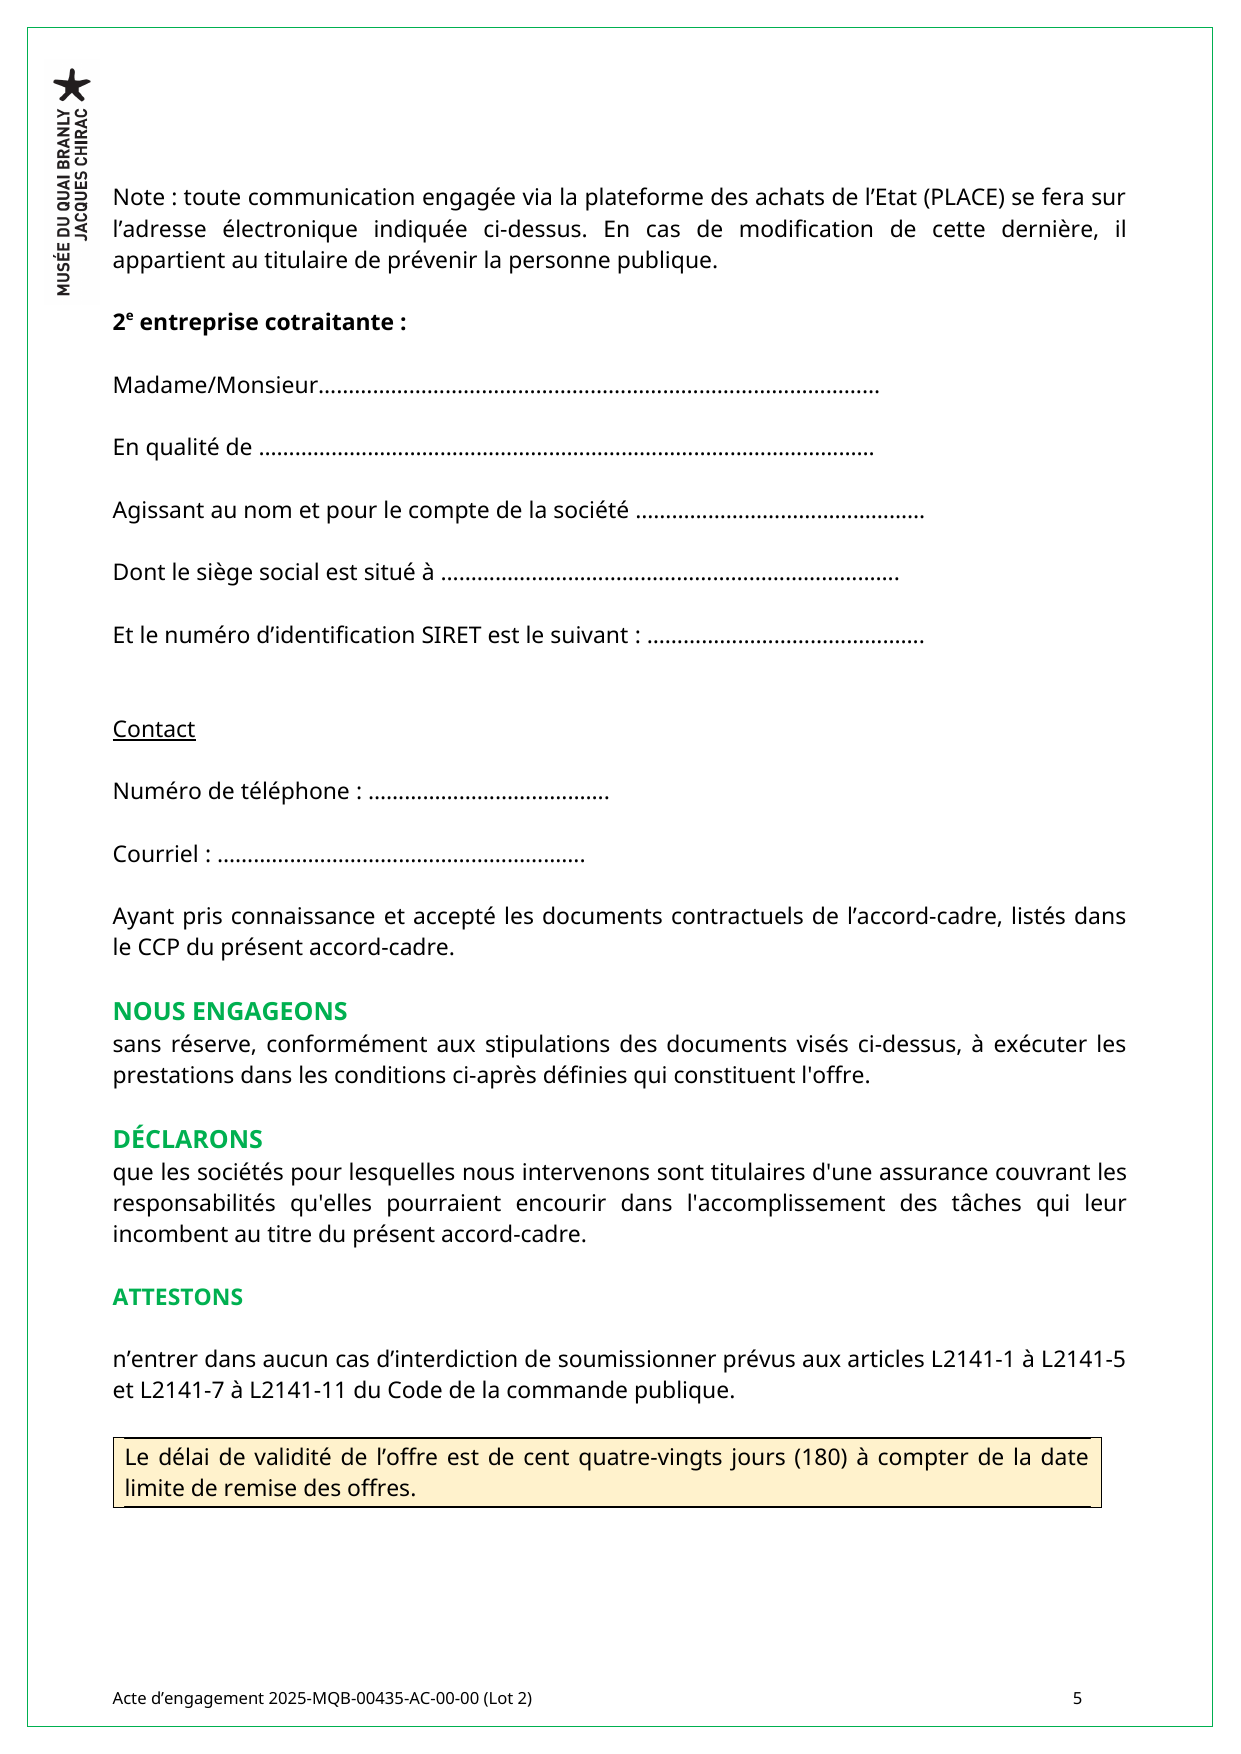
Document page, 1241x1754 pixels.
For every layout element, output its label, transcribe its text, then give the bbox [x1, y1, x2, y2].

text En qualité de ………………………………………………………………………………………… [112, 431, 1128, 462]
text ATTESTONS [112, 1281, 1128, 1312]
text Et le numéro d’identification SIRET est le suivant : ………………………………………. [112, 619, 1128, 650]
text DÉCLARONS [112, 1122, 1128, 1156]
text Numéro de téléphone : …………………………………. [112, 775, 1128, 806]
text 2e entreprise cotraitante : [112, 306, 1128, 337]
text Agissant au nom et pour le compte de la société ………………………………………… [112, 494, 1128, 525]
text Contact [112, 712, 1128, 744]
text Note : toute communication engagée via la plateforme des achats de l’Etat (PLACE) se fera sur l’adresse électronique indiquée ci-dessus. En cas de modification de cette dernière, il appartient au titulaire de prévenir la personne publique. [112, 181, 1128, 275]
text Madame/Monsieur………………………………………………………………………………… [112, 369, 1128, 400]
text que les sociétés pour lesquelles nous intervenons sont titulaires d'une assurance couvrant les responsabilités qu'elles pourraient encourir dans l'accomplissement des tâches qui leur incombent au titre du présent accord-cadre. [112, 1156, 1128, 1249]
text NOUS ENGAGEONS [112, 994, 1128, 1028]
text n’entrer dans aucun cas d’interdiction de soumissionner prévus aux articles L2141-1 à L2141-5 et L2141-7 à L2141-11 du Code de la commande publique. [112, 1343, 1128, 1406]
text Dont le siège social est situé à …………………………………………………………………. [112, 556, 1128, 587]
text Ayant pris connaissance et accepté les documents contractuels de l’accord-cadre, listés dans le CCP du présent accord-cadre. [112, 900, 1128, 962]
text Courriel : ……………………………………………………. [112, 837, 1128, 869]
text sans réserve, conformément aux stipulations des documents visés ci-dessus, à exécuter les prestations dans les conditions ci-après définies qui constituent l'offre. [112, 1028, 1128, 1090]
